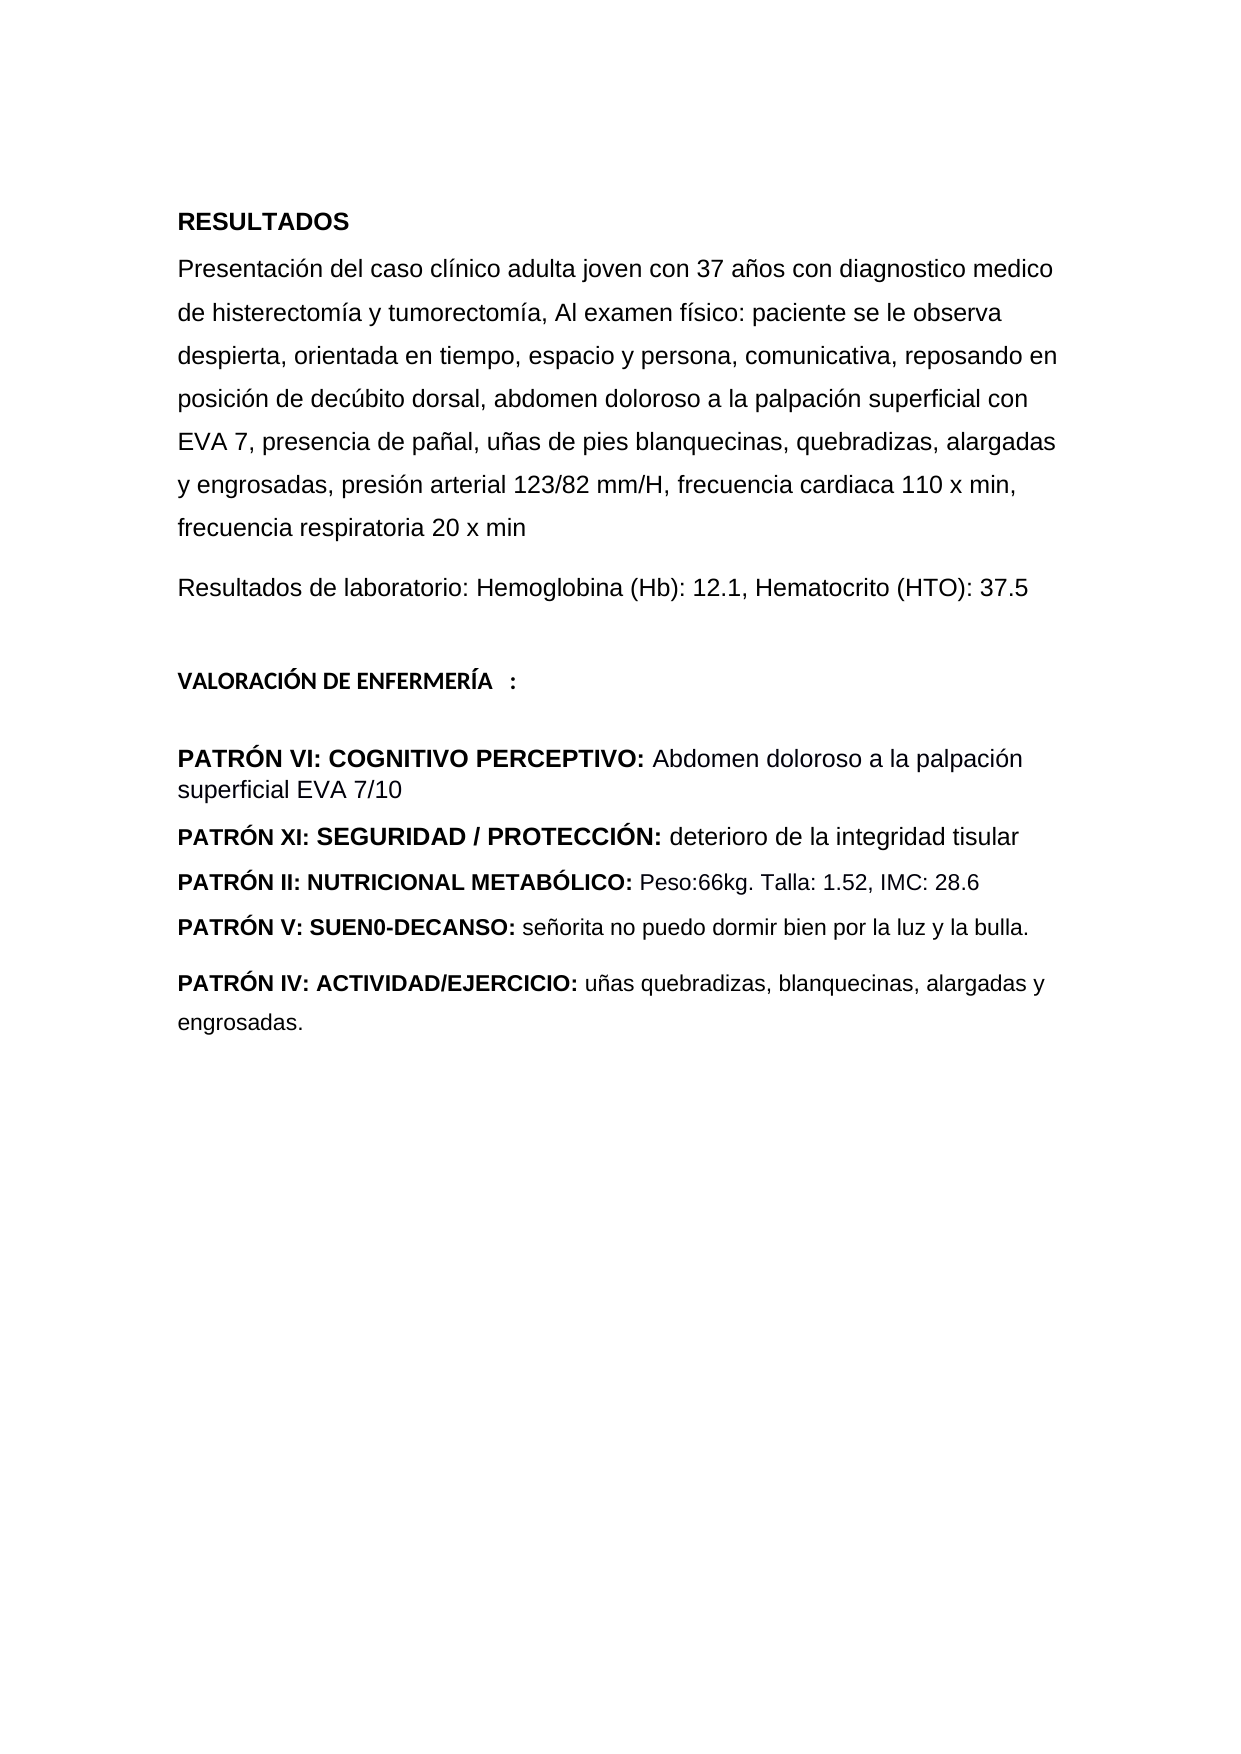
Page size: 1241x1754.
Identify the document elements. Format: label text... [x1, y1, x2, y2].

text Resultados de laboratorio: Hemoglobina (Hb): 12.1, Hematocrito (HTO): 37.5 [177, 573, 1063, 602]
text Presentación del caso clínico adulta joven con 37 años con diagnostico medico de histerectomía y tumorectomía, Al examen físico: paciente se le observa despierta, orientada en tiempo, espacio y persona, comunicativa, reposando en posición de decúbito dorsal, abdomen doloroso a la palpación superficial con EVA 7, presencia de pañal, uñas de pies blanquecinas, quebradizas, alargadas y engrosadas, presión arterial 123/82 mm/H, frecuencia cardiaca 110 x min, frecuencia respiratoria 20 x min [177, 254, 1063, 542]
list VALORACIÓN DE ENFERMERÍA : [177, 665, 1063, 696]
text PATRÓN IV: ACTIVIDAD/EJERCICIO: uñas quebradizas, blanquecinas, alargadas y engrosadas. [177, 970, 1063, 1036]
text PATRÓN VI: COGNITIVO PERCEPTIVO: Abdomen doloroso a la palpación superficial EVA 7/10 [177, 744, 1063, 804]
text PATRÓN II: NUTRICIONAL METABÓLICO: Peso:66kg. Talla: 1.52, IMC: 28.6 [177, 869, 1063, 895]
text PATRÓN XI: SEGURIDAD / PROTECCIÓN: deterioro de la integridad tisular [177, 822, 1063, 851]
text RESULTADOS [177, 207, 1063, 236]
text PATRÓN V: SUEN0-DECANSO: señorita no puedo dormir bien por la luz y la bulla. [177, 914, 1063, 940]
